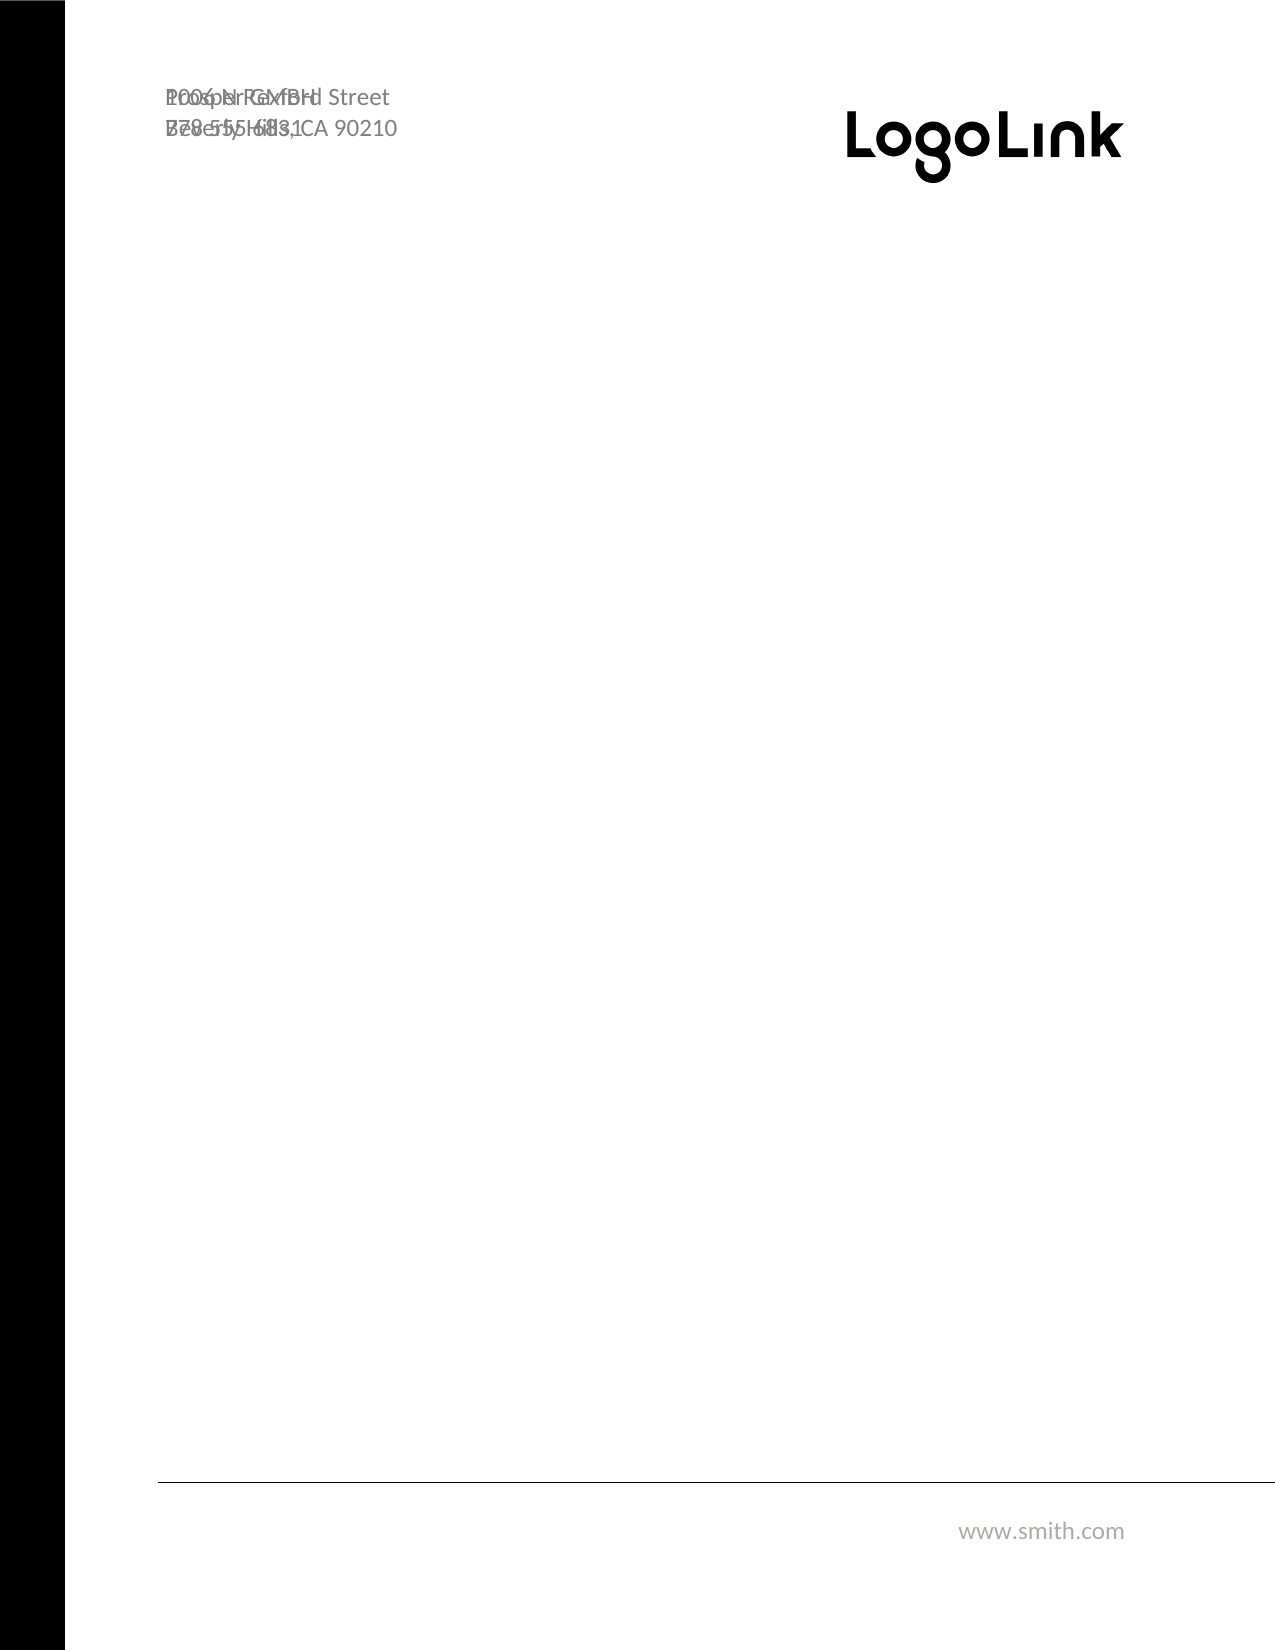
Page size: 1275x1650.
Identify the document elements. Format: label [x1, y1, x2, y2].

picture [764, 0, 1207, 313]
